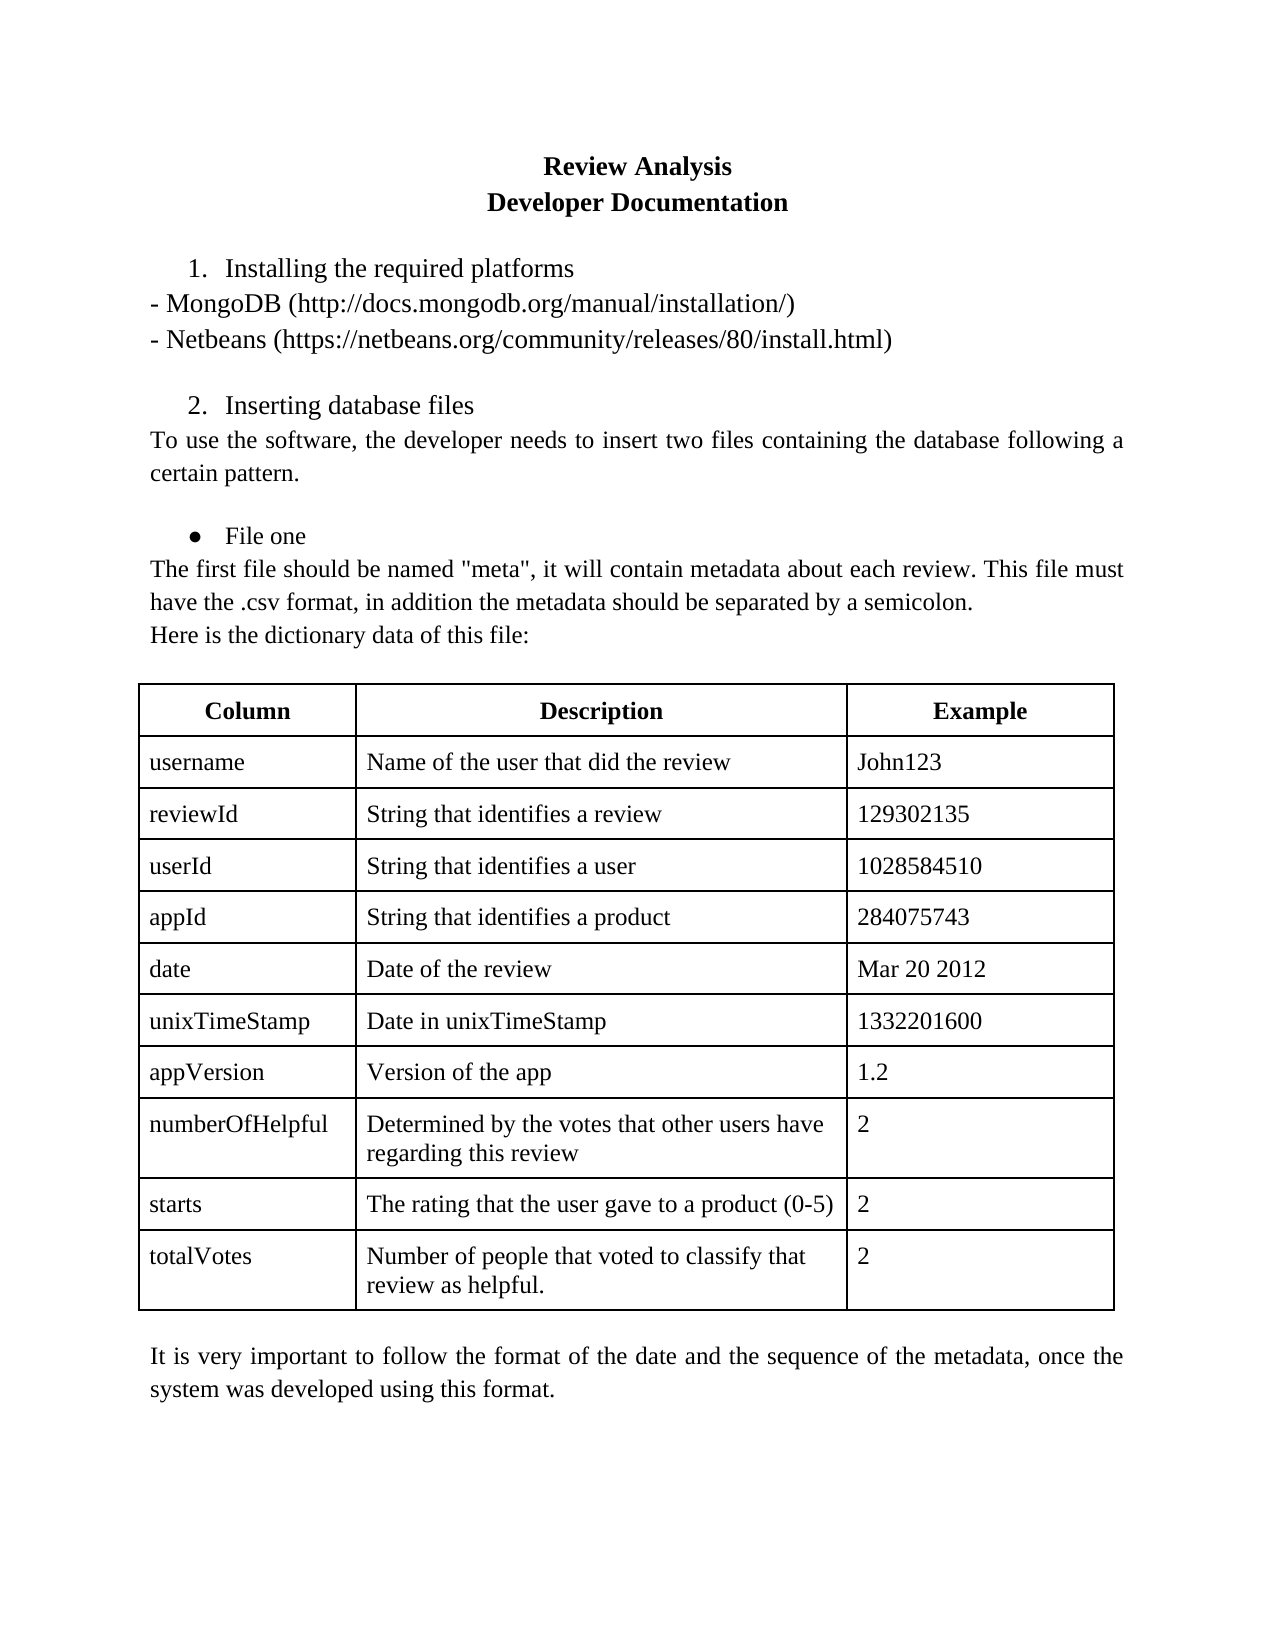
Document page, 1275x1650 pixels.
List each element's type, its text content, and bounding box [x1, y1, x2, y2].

table_cell 2 [848, 1231, 1113, 1309]
table_cell userId [140, 840, 355, 890]
text - Netbeans (https://netbeans.org/community/releases/80/install.html) [150, 323, 1125, 354]
table_cell Mar 20 2012 [848, 944, 1113, 993]
table_cell The rating that the user gave to a product (0-5) [357, 1179, 846, 1229]
table_cell 2 [848, 1099, 1113, 1177]
list File one [187, 521, 1125, 550]
table_cell username [140, 737, 355, 787]
table_cell totalVotes [140, 1231, 355, 1309]
table_cell appId [140, 892, 355, 942]
table_cell numberOfHelpful [140, 1099, 355, 1177]
text The first file should be named "meta", it will contain metadata about each review. This file must have the .csv format, in addition the metadata should be separated by a semicolon. [150, 554, 1125, 616]
text - MongoDB (http://docs.mongodb.org/manual/installation/) [150, 287, 1125, 318]
text Here is the dictionary data of this file: [150, 620, 1125, 649]
table_cell date [140, 944, 355, 993]
table_cell 1.2 [848, 1047, 1113, 1097]
table_cell 1028584510 [848, 840, 1113, 890]
table_cell 1332201600 [848, 995, 1113, 1045]
table_header Example [848, 685, 1113, 735]
table_cell Name of the user that did the review [357, 737, 846, 787]
table_cell String that identifies a review [357, 789, 846, 838]
table_cell 2 [848, 1179, 1113, 1229]
table_cell starts [140, 1179, 355, 1229]
table_cell 284075743 [848, 892, 1113, 942]
table_cell 129302135 [848, 789, 1113, 838]
text To use the software, the developer needs to insert two files containing the database following a certain pattern. [150, 425, 1125, 487]
table_cell appVersion [140, 1047, 355, 1097]
table_header Column [140, 685, 355, 735]
table_cell Version of the app [357, 1047, 846, 1097]
table_cell John123 [848, 737, 1113, 787]
text Developer Documentation [150, 186, 1125, 217]
list Installing the required platforms [187, 252, 1125, 283]
list Inserting database files [187, 389, 1125, 420]
table_cell String that identifies a user [357, 840, 846, 890]
table_cell Determined by the votes that other users have regarding this review [357, 1099, 846, 1177]
table_cell unixTimeStamp [140, 995, 355, 1045]
text Review Analysis [150, 150, 1125, 181]
table_cell String that identifies a product [357, 892, 846, 942]
table_header Description [357, 685, 846, 735]
table_cell Date in unixTimeStamp [357, 995, 846, 1045]
table_cell Date of the review [357, 944, 846, 993]
text It is very important to follow the format of the date and the sequence of the metadata, once the system was developed using this format. [150, 1341, 1125, 1403]
table_cell reviewId [140, 789, 355, 838]
table_cell Number of people that voted to classify that review as helpful. [357, 1231, 846, 1309]
